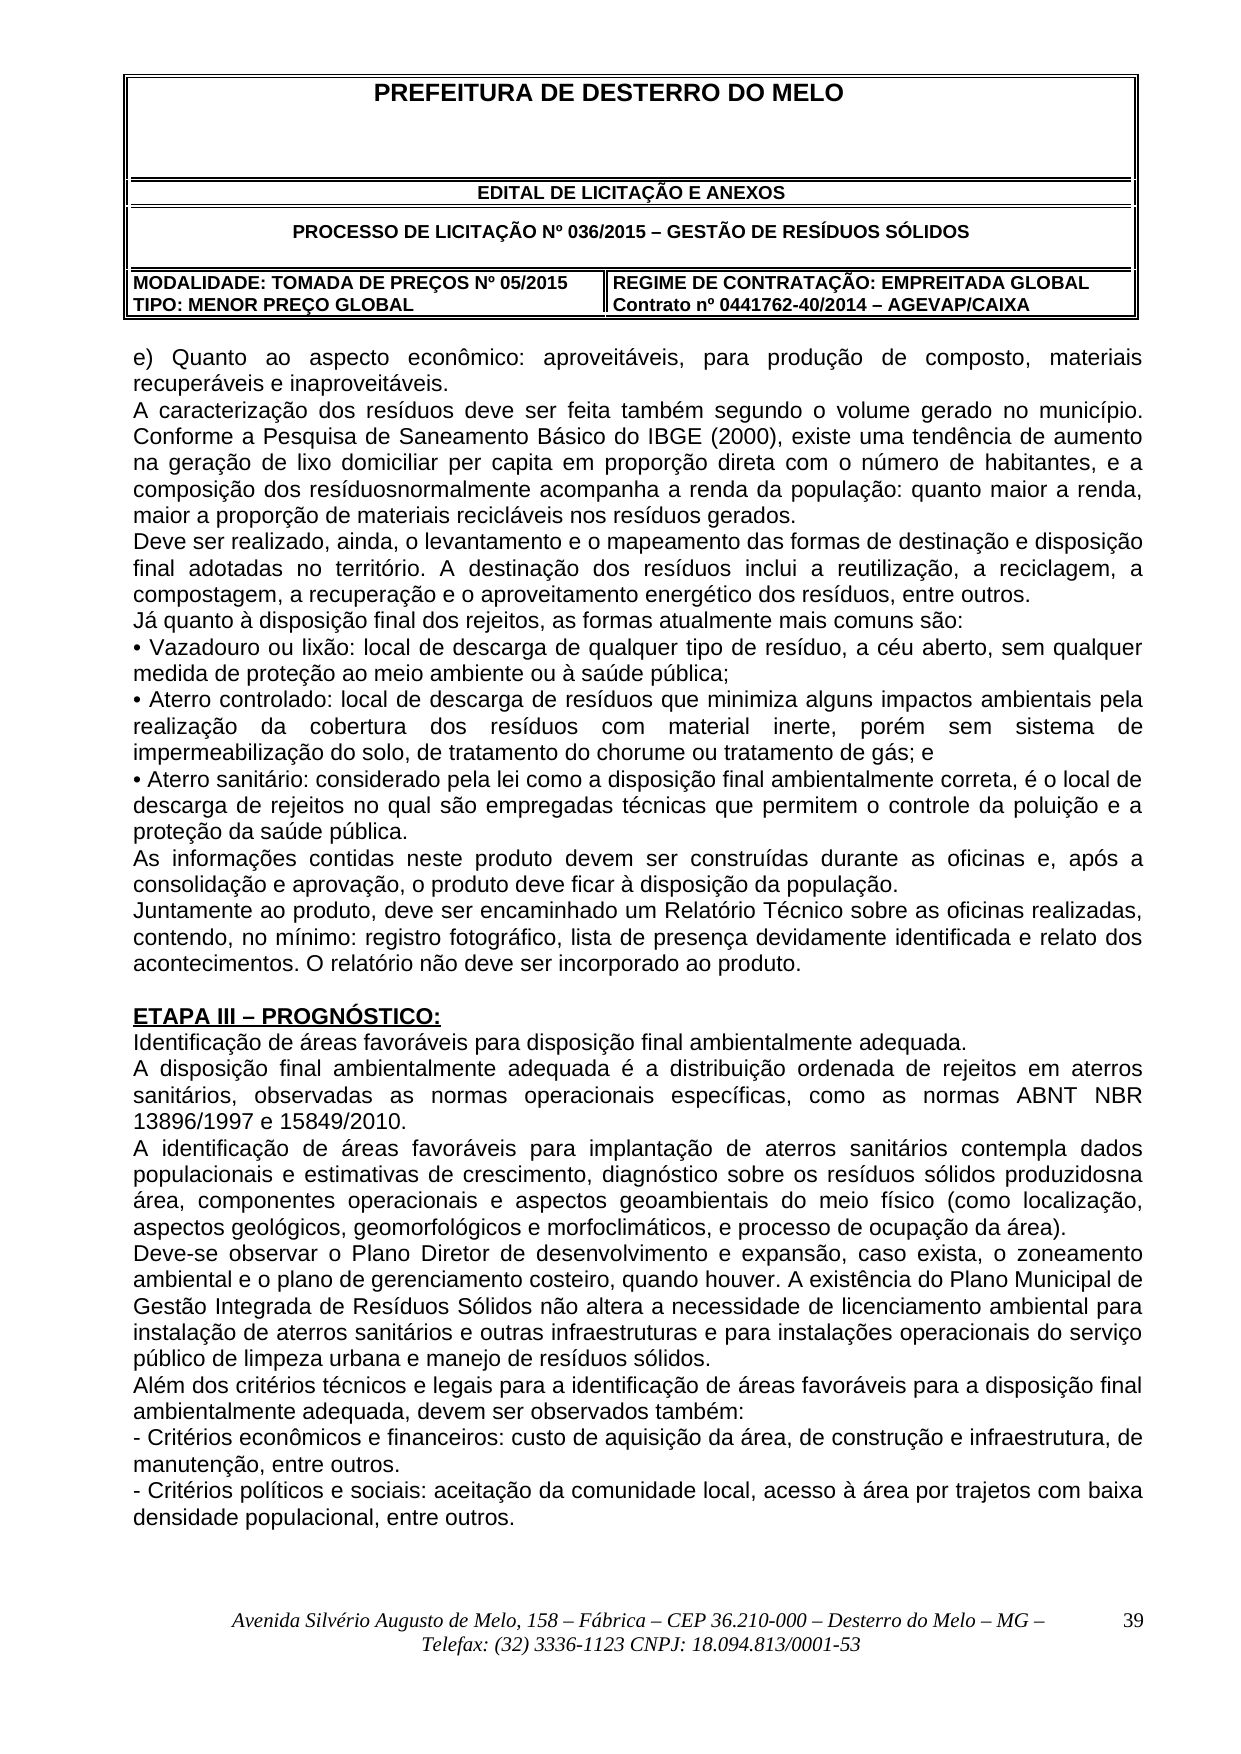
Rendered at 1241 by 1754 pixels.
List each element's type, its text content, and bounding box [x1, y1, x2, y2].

text A disposição final ambientalmente adequada é a distribuição ordenada de rejeitos em aterros sanitários, observadas as normas operacionais específicas, como as normas ABNT NBR 13896/1997 e 15849/2010. [133, 1055, 1144, 1134]
text Além dos critérios técnicos e legais para a identificação de áreas favoráveis para a disposição final ambientalmente adequada, devem ser observados também: [133, 1372, 1144, 1424]
text - Critérios econômicos e financeiros: custo de aquisição da área, de construção e infraestrutura, de manutenção, entre outros. [133, 1424, 1144, 1477]
text Juntamente ao produto, deve ser encaminhado um Relatório Técnico sobre as oficinas realizadas, contendo, no mínimo: registro fotográfico, lista de presença devidamente identificada e relato dos acontecimentos. O relatório não deve ser incorporado ao produto. [133, 897, 1144, 976]
text Identificação de áreas favoráveis para disposição final ambientalmente adequada. [133, 1029, 1144, 1055]
text - Critérios políticos e sociais: aceitação da comunidade local, acesso à área por trajetos com baixa densidade populacional, entre outros. [133, 1477, 1144, 1530]
text • Aterro controlado: local de descarga de resíduos que minimiza alguns impactos ambientais pela realização da cobertura dos resíduos com material inerte, porém sem sistema de impermeabilização do solo, de tratamento do chorume ou tratamento de gás; e [133, 686, 1144, 766]
text ETAPA III – PROGNÓSTICO: [133, 1003, 1144, 1029]
text As informações contidas neste produto devem ser construídas durante as oficinas e, após a consolidação e aprovação, o produto deve ficar à disposição da população. [133, 844, 1144, 897]
text • Vazadouro ou lixão: local de descarga de qualquer tipo de resíduo, a céu aberto, sem qualquer medida de proteção ao meio ambiente ou à saúde pública; [133, 634, 1144, 686]
text Já quanto à disposição final dos rejeitos, as formas atualmente mais comuns são: [133, 607, 1144, 634]
text A caracterização dos resíduos deve ser feita também segundo o volume gerado no município. Conforme a Pesquisa de Saneamento Básico do IBGE (2000), existe uma tendência de aumento na geração de lixo domiciliar per capita em proporção direta com o número de habitantes, e a composição dos resíduosnormalmente acompanha a renda da população: quanto maior a renda, maior a proporção de materiais recicláveis nos resíduos gerados. [133, 397, 1144, 528]
text e) Quanto ao aspecto econômico: aproveitáveis, para produção de composto, materiais recuperáveis e inaproveitáveis. [133, 344, 1144, 397]
text Deve-se observar o Plano Diretor de desenvolvimento e expansão, caso exista, o zoneamento ambiental e o plano de gerenciamento costeiro, quando houver. A existência do Plano Municipal de Gestão Integrada de Resíduos Sólidos não altera a necessidade de licenciamento ambiental para instalação de aterros sanitários e outras infraestruturas e para instalações operacionais do serviço público de limpeza urbana e manejo de resíduos sólidos. [133, 1240, 1144, 1372]
text Deve ser realizado, ainda, o levantamento e o mapeamento das formas de destinação e disposição final adotadas no território. A destinação dos resíduos inclui a reutilização, a reciclagem, a compostagem, a recuperação e o aproveitamento energético dos resíduos, entre outros. [133, 528, 1144, 607]
text • Aterro sanitário: considerado pela lei como a disposição final ambientalmente correta, é o local de descarga de rejeitos no qual são empregadas técnicas que permitem o controle da poluição e a proteção da saúde pública. [133, 766, 1144, 844]
text A identificação de áreas favoráveis para implantação de aterros sanitários contempla dados populacionais e estimativas de crescimento, diagnóstico sobre os resíduos sólidos produzidosna área, componentes operacionais e aspectos geoambientais do meio físico (como localização, aspectos geológicos, geomorfológicos e morfoclimáticos, e processo de ocupação da área). [133, 1134, 1144, 1240]
